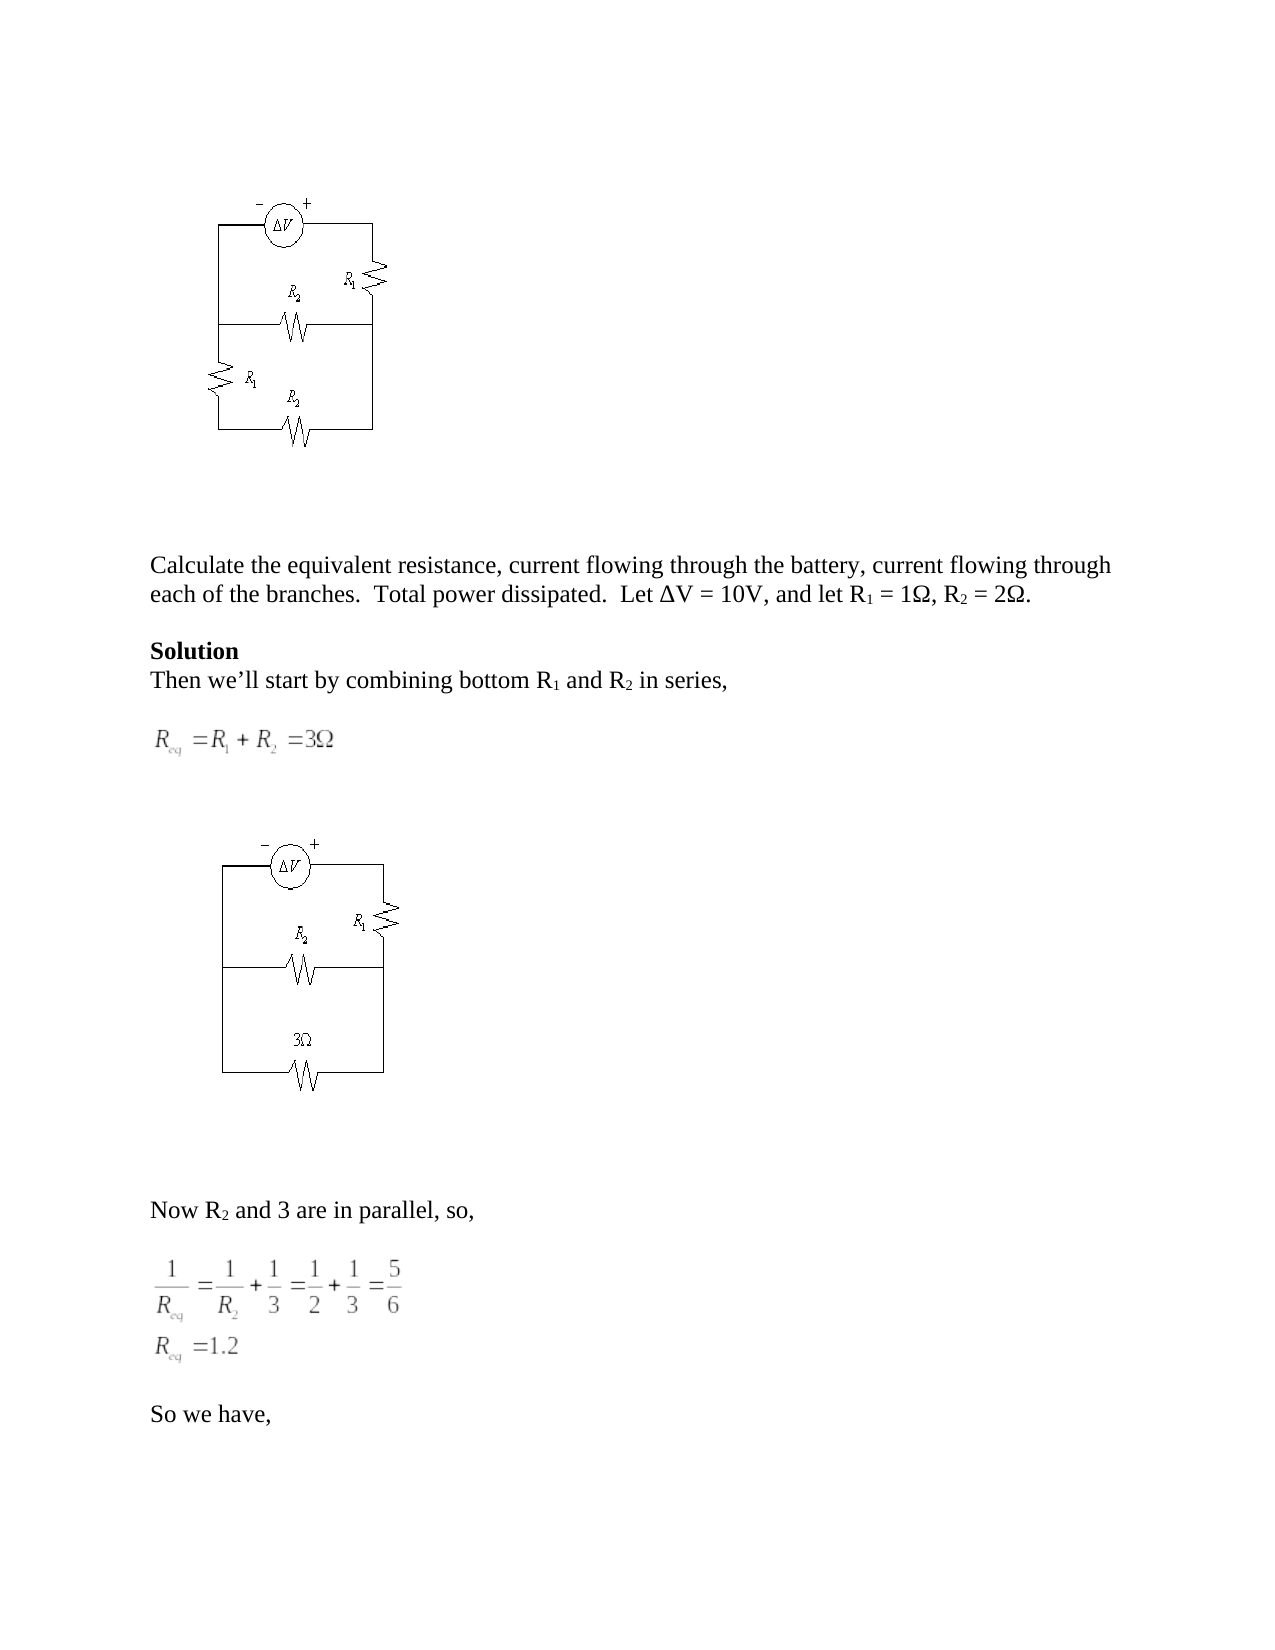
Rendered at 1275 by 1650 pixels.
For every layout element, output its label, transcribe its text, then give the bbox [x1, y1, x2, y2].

picture [150, 790, 505, 1167]
text Then we’ll start by combining bottom R1 and R2 in series, [150, 665, 1125, 694]
text Calculate the equivalent resistance, current flowing through the battery, current flowing through each of the branches. Total power dissipated. Let ΔV = 10V, and let R1 = 1Ω, R2 = 2Ω. [150, 550, 1125, 607]
text Solution [150, 636, 1125, 665]
text So we have, [150, 1399, 1125, 1427]
picture [150, 150, 489, 522]
text Now R2 and 3 are in parallel, so, [150, 1195, 1125, 1224]
